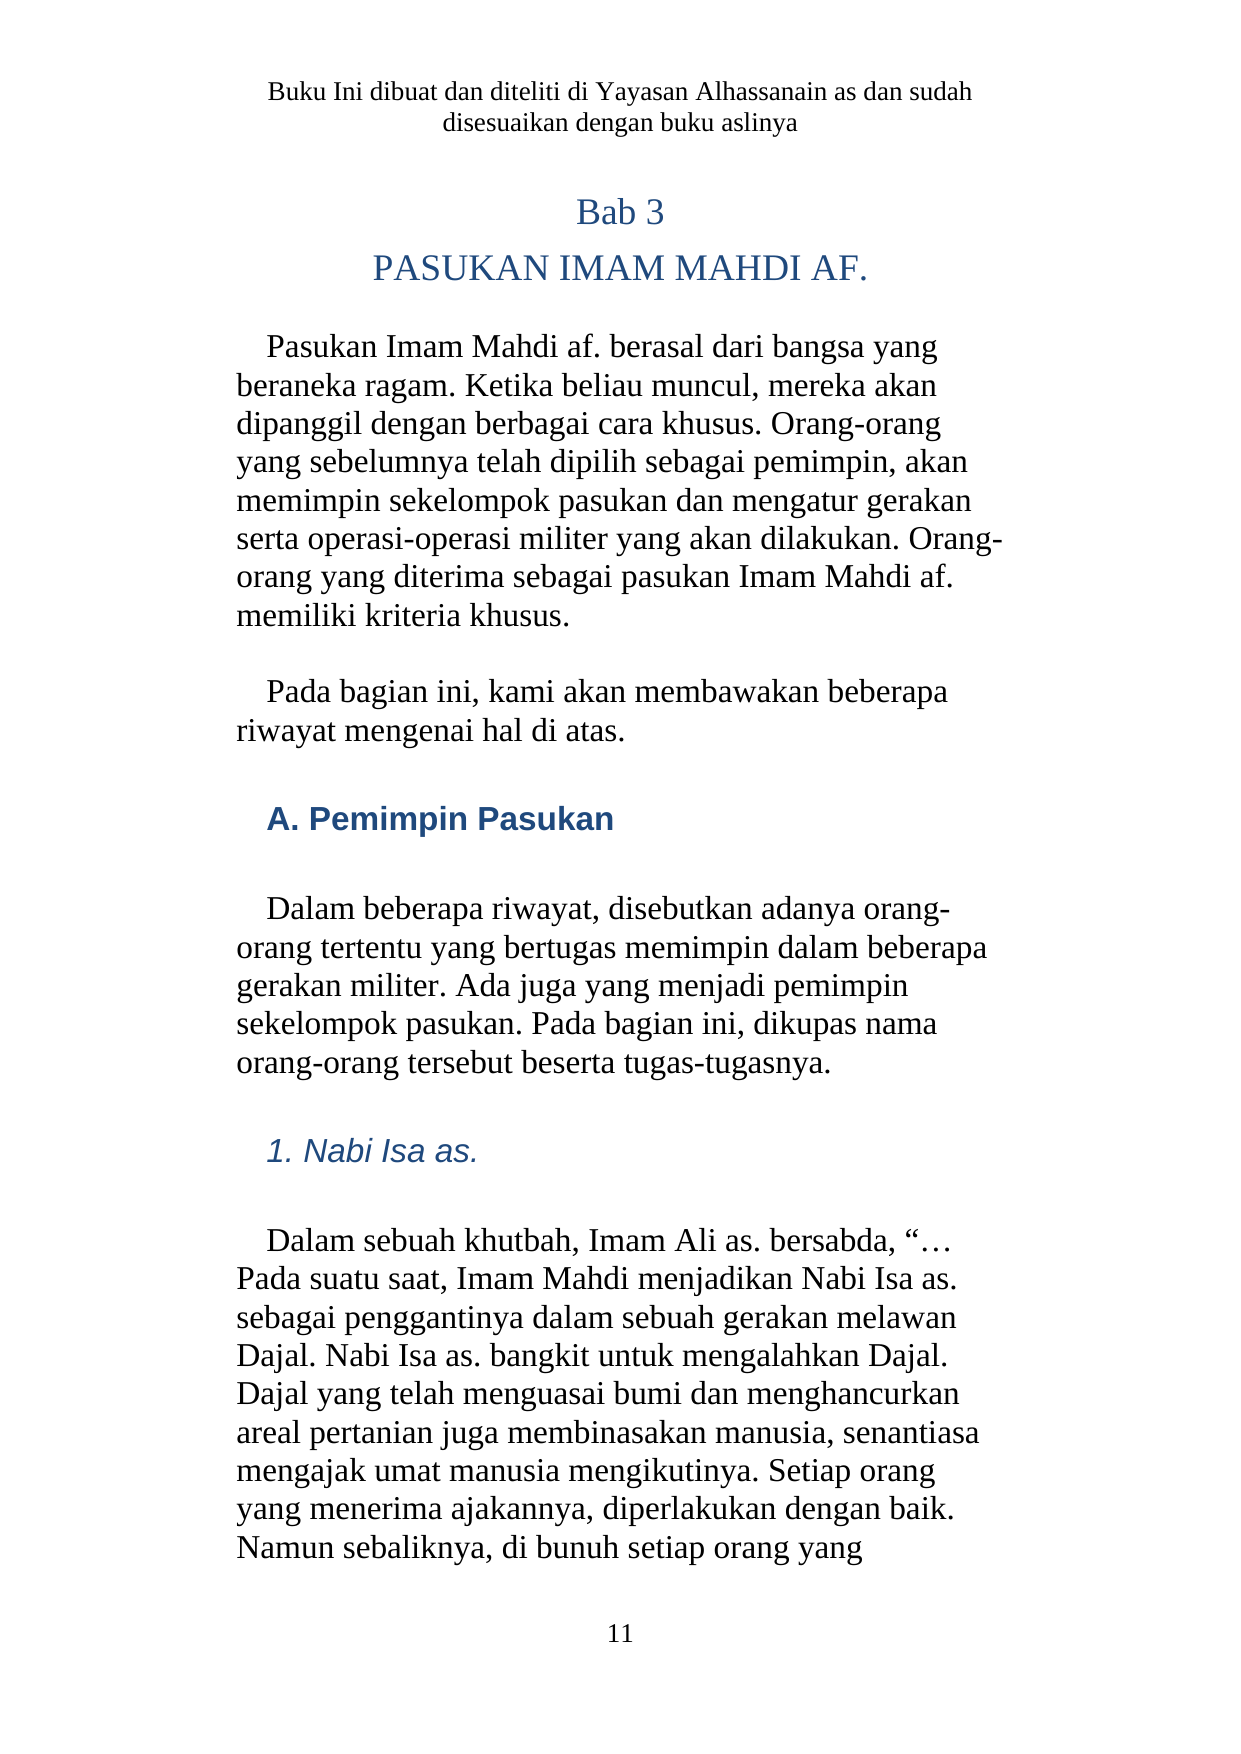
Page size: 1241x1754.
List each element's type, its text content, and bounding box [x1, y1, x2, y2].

subtitle PASUKAN IMAM MAHDI AF. [236, 245, 1004, 288]
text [236, 1220, 1004, 1565]
subtitle 1. Nabi Isa as. [236, 1131, 1004, 1169]
subtitle A. Pemimpin Pasukan [236, 799, 1004, 838]
text Pasukan Imam Mahdi af. berasal dari bangsa yang beraneka ragam. Ketika beliau muncul, mereka akan dipanggil dengan berbagai cara khusus. Orang-orang yang sebelumnya telah dipilih sebagai pemimpin, akan memimpin sekelompok pasukan dan mengatur gerakan serta operasi-operasi militer yang akan dilakukan. Orang-orang yang diterima sebagai pasukan Imam Mahdi af. memiliki kriteria khusus. [236, 327, 1004, 633]
text Pada bagian ini, kami akan membawakan beberapa riwayat mengenai hal di atas. [236, 672, 1004, 748]
text Dalam beberapa riwayat, disebutkan adanya orang-orang tertentu yang bertugas memimpin dalam beberapa gerakan militer. Ada juga yang menjadi pemimpin sekelompok pasukan. Pada bagian ini, dikupas nama orang-orang tersebut beserta tugas-tugasnya. [236, 888, 1004, 1080]
subtitle Bab 3 [236, 190, 1004, 233]
